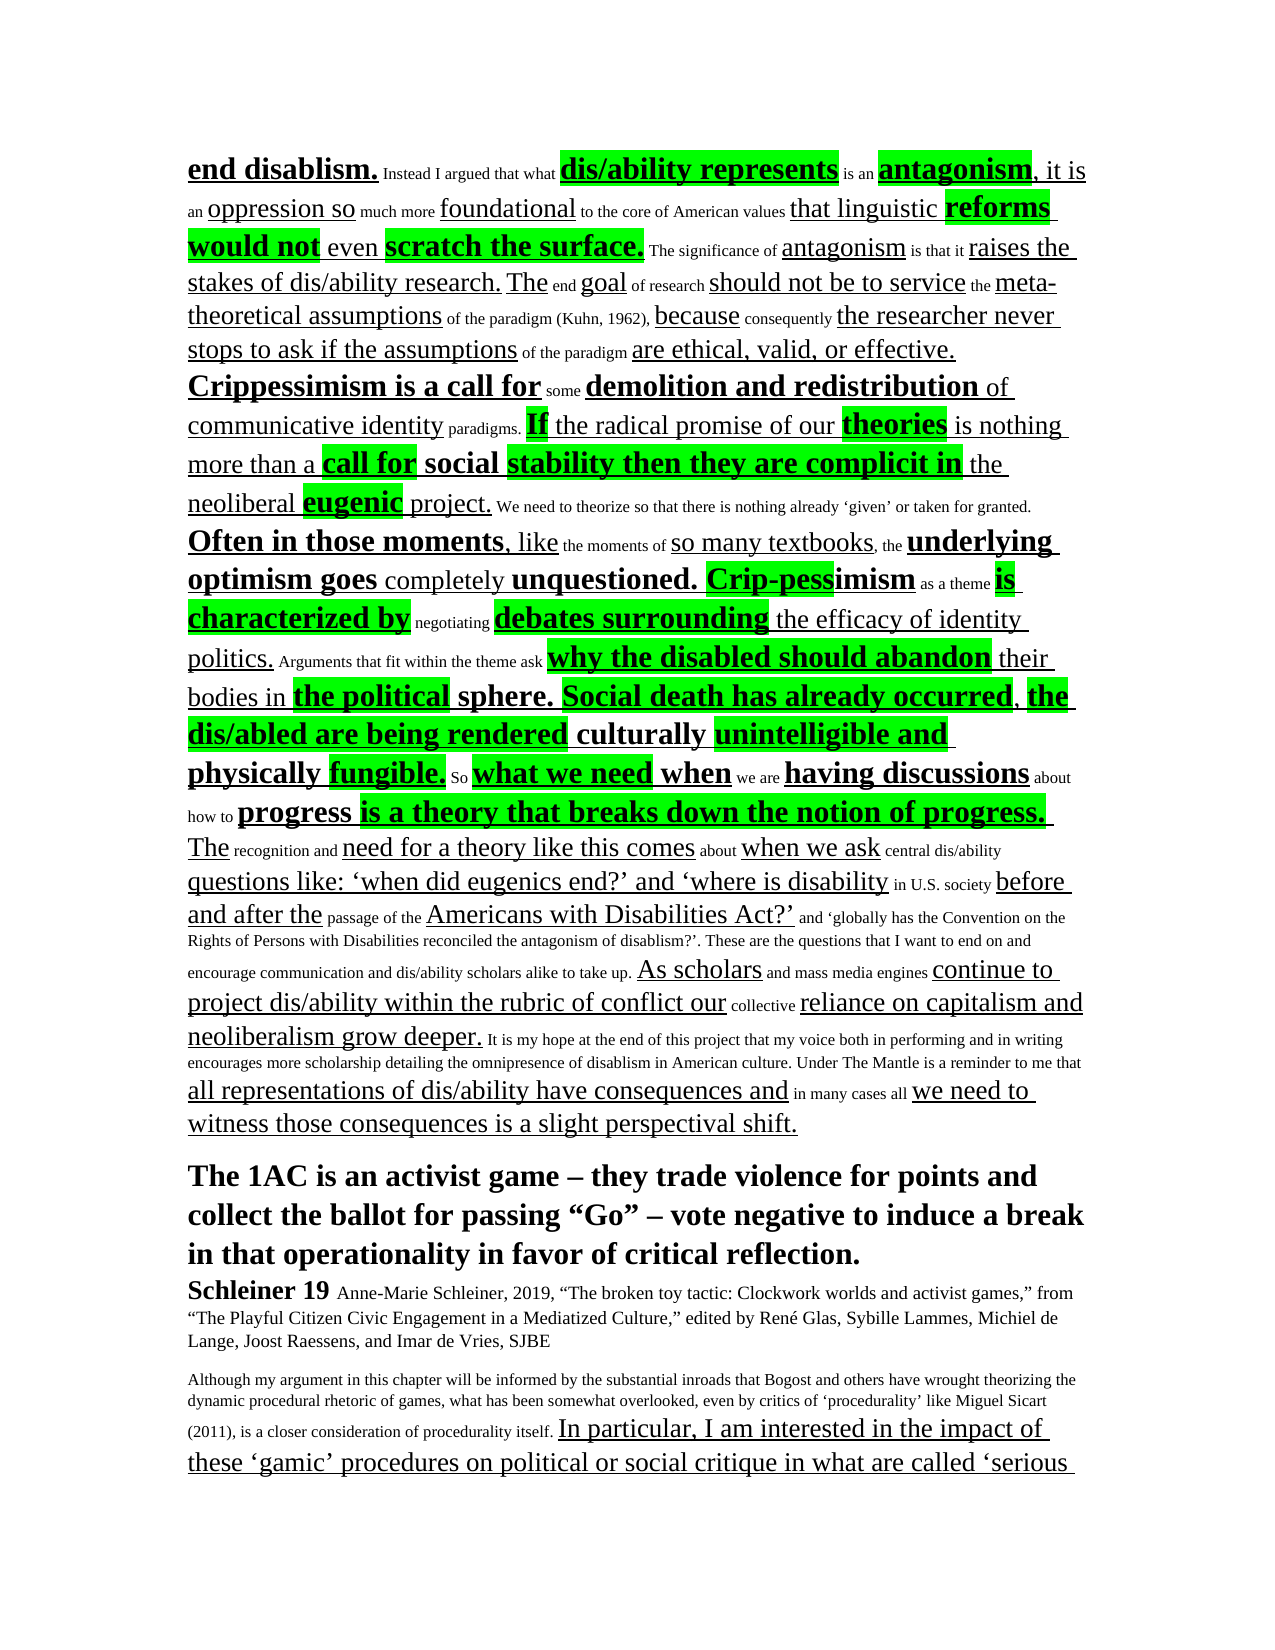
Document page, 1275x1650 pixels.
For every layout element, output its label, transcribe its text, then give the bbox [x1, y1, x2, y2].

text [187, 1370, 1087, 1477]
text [187, 150, 1087, 1139]
text Schleiner 19 Anne-Marie Schleiner, 2019, “The broken toy tactic: Clockwork worlds and activist games,” from “The Playful Citizen Civic Engagement in a Mediatized Culture,” edited by René Glas, Sybille Lammes, Michiel de Lange, Joost Raessens, and Imar de Vries, SJBE [187, 1274, 1087, 1352]
subtitle The 1AC is an activist game – they trade violence for points and collect the ballot for passing “Go” – vote negative to induce a break in that operationality in favor of critical reflection. [187, 1158, 1087, 1271]
